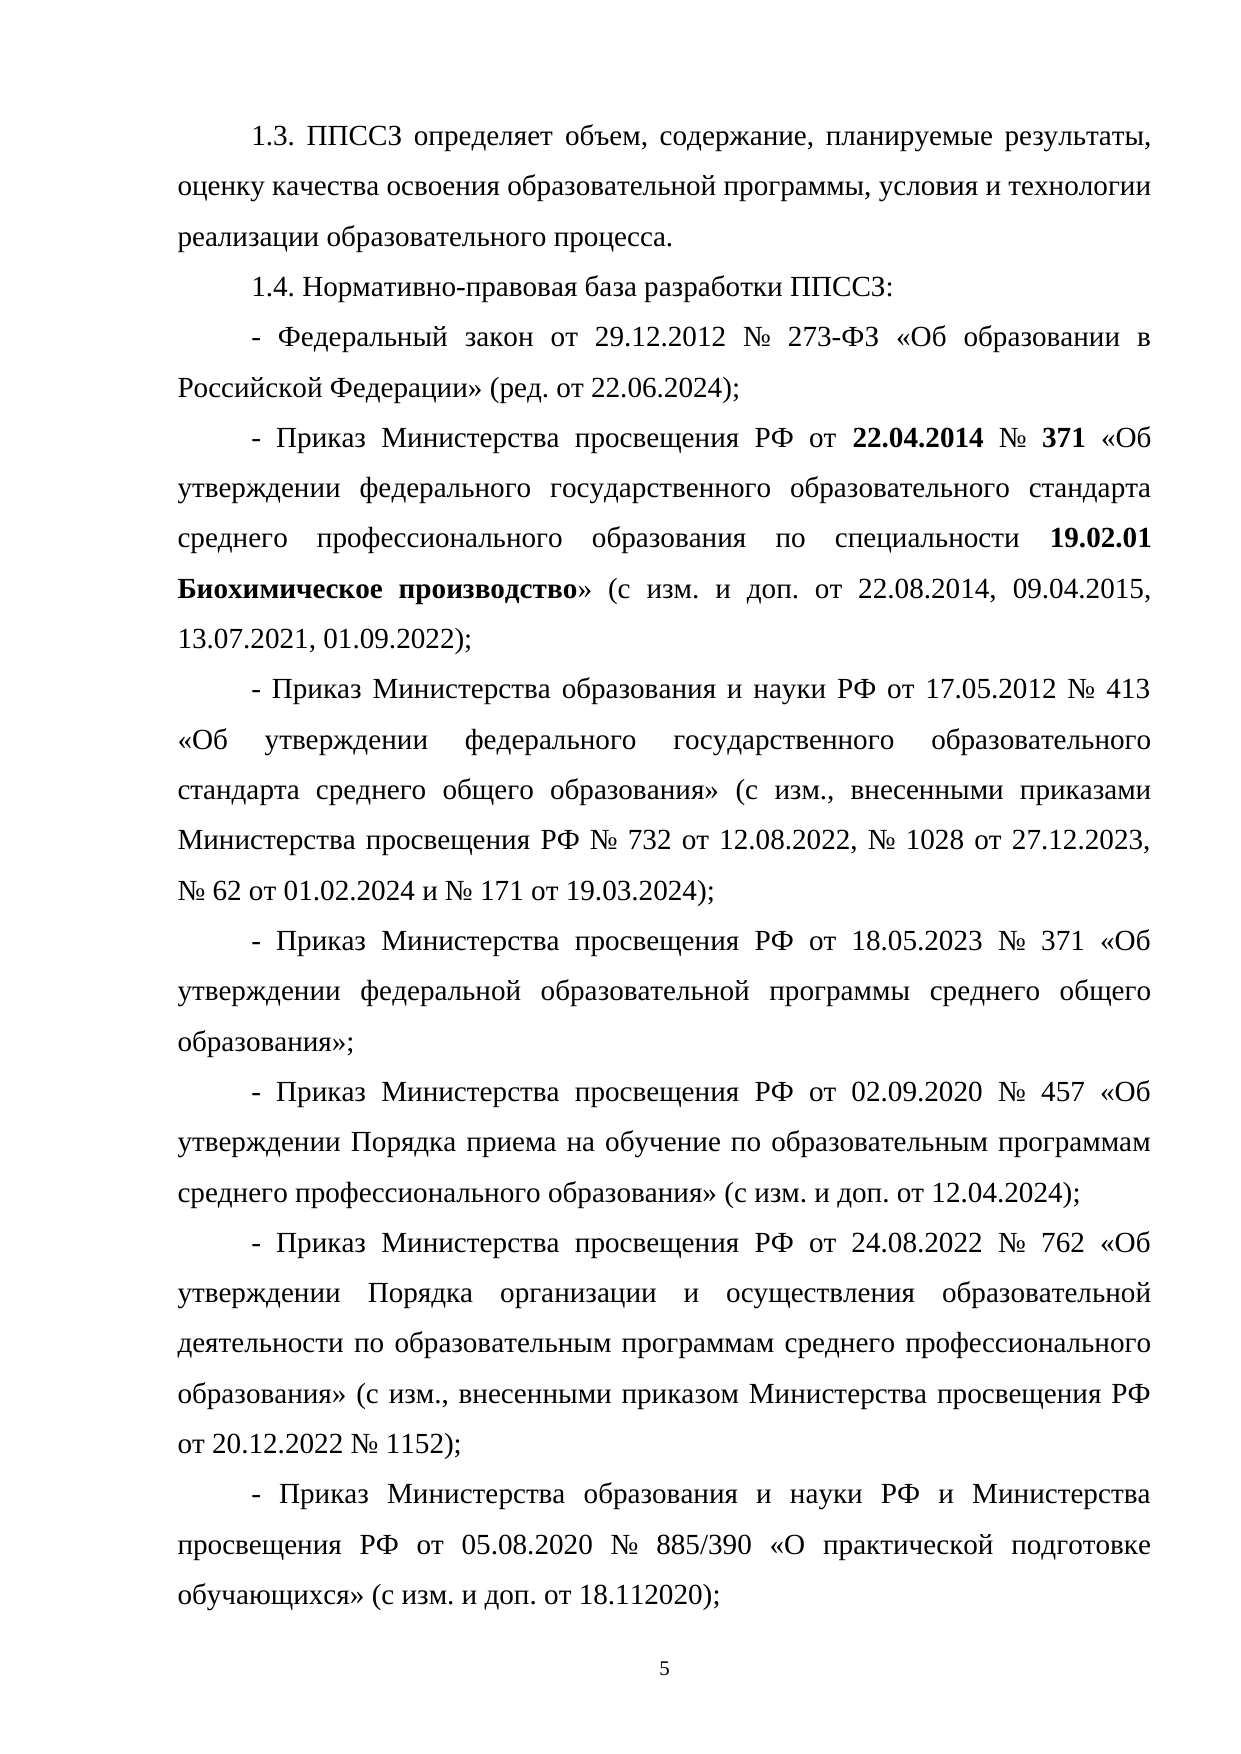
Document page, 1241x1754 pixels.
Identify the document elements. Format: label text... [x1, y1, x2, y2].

text 1.3. ППССЗ определяет объем, содержание, планируемые результаты, оценку качества освоения образовательной программы, условия и технологии реализации образовательного процесса. [177, 118, 1152, 252]
text - Приказ Министерства просвещения РФ от 18.05.2023 № 371 «Об утверждении федеральной образовательной программы среднего общего образования»; [177, 923, 1152, 1057]
text 1.4. Нормативно-правовая база разработки ППССЗ: [177, 269, 1152, 303]
text - Приказ Министерства просвещения РФ от 22.04.2014 № 371 «Об утверждении федерального государственного образовательного стандарта среднего профессионального образования по специальности 19.02.01 Биохимическое производство» (с изм. и доп. от 22.08.2014, 09.04.2015, 13.07.2021, 01.09.2022); [177, 420, 1152, 655]
text - Приказ Министерства образования и науки РФ и Министерства просвещения РФ от 05.08.2020 № 885/390 «О практической подготовке обучающихся» (с изм. и доп. от 18.112020); [177, 1477, 1152, 1611]
text - Федеральный закон от 29.12.2012 № 273-ФЗ «Об образовании в Российской Федерации» (ред. от 22.06.2024); [177, 319, 1152, 403]
text - Приказ Министерства образования и науки РФ от 17.05.2012 № 413 «Об утверждении федерального государственного образовательного стандарта среднего общего образования» (с изм., внесенными приказами Министерства просвещения РФ № 732 от 12.08.2022, № 1028 от 27.12.2023, № 62 от 01.02.2024 и № 171 от 19.03.2024); [177, 672, 1152, 906]
text - Приказ Министерства просвещения РФ от 02.09.2020 № 457 «Об утверждении Порядка приема на обучение по образовательным программам среднего профессионального образования» (с изм. и доп. от 12.04.2024); [177, 1074, 1152, 1208]
text - Приказ Министерства просвещения РФ от 24.08.2022 № 762 «Об утверждении Порядка организации и осуществления образовательной деятельности по образовательным программам среднего профессионального образования» (с изм., внесенными приказом Министерства просвещения РФ от 20.12.2022 № 1152); [177, 1225, 1152, 1460]
